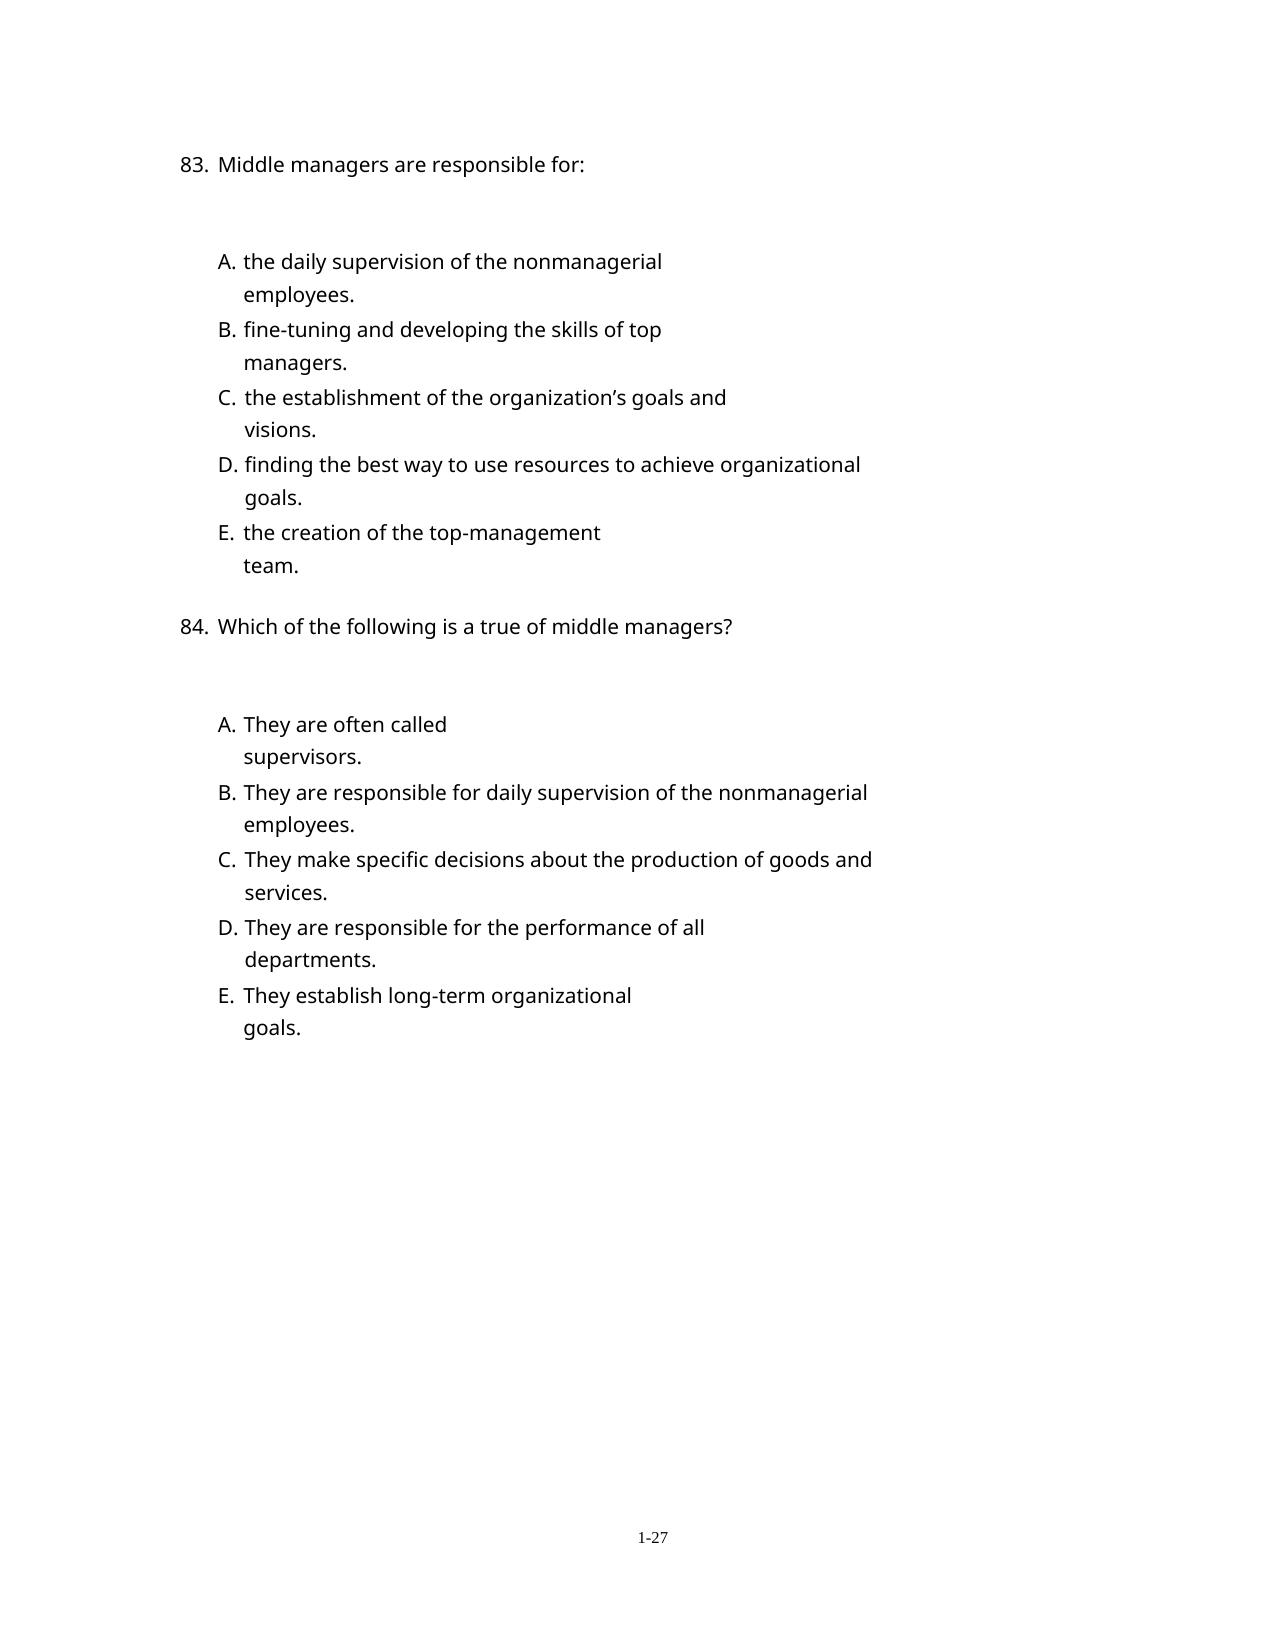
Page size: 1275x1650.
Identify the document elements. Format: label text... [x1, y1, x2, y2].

table_header 84. [180, 613, 218, 1046]
table_header 83. [180, 150, 218, 583]
table_header Middle managers are responsible for: [218, 150, 1125, 583]
table_header Which of the following is a true of middle managers? [218, 613, 1125, 1046]
